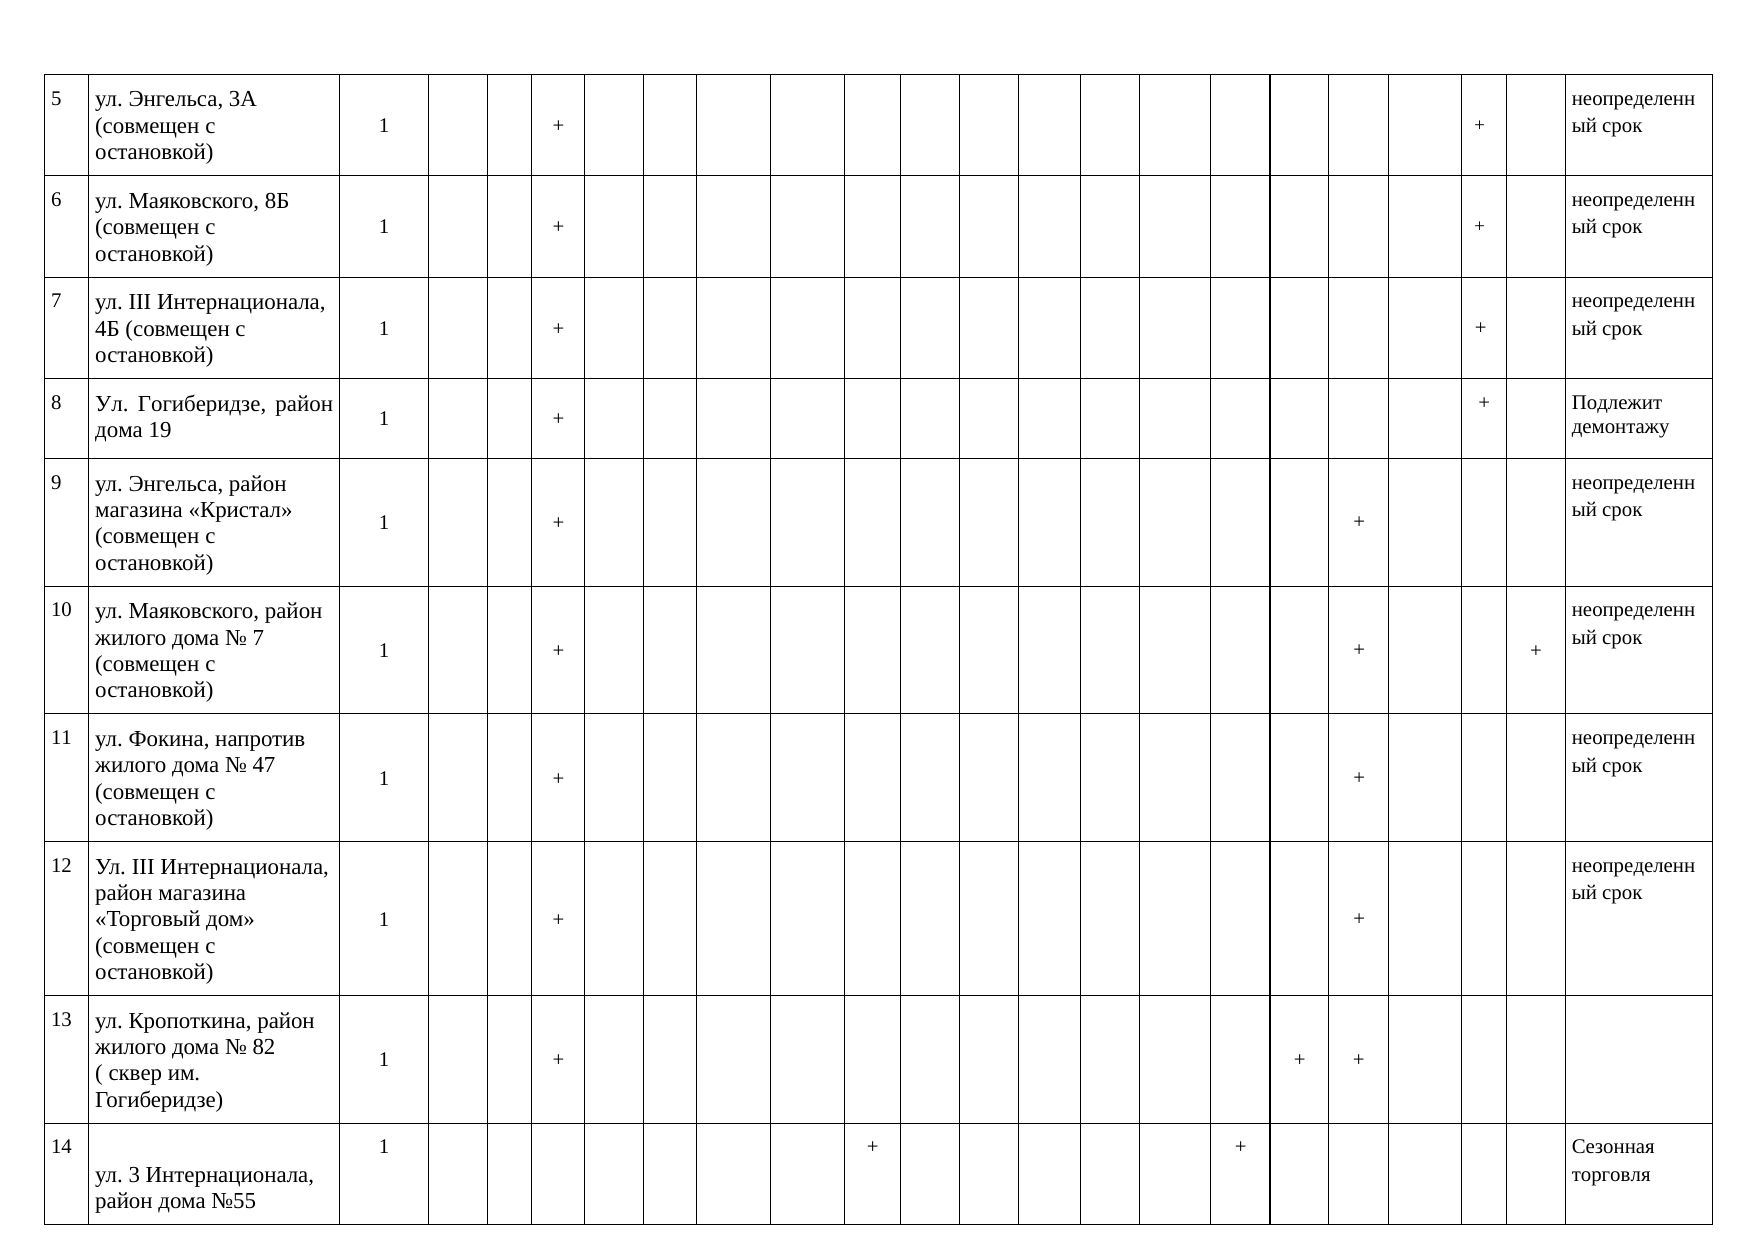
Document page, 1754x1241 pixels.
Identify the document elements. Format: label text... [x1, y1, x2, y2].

table_cell [1140, 996, 1210, 1123]
table_cell [771, 587, 844, 713]
table_cell [1081, 379, 1139, 458]
table_cell [1507, 379, 1565, 458]
table_cell + [1329, 996, 1388, 1123]
table_cell + [1329, 842, 1388, 995]
table_cell [644, 1124, 696, 1224]
table_cell + [1462, 278, 1506, 378]
table_cell [429, 714, 487, 841]
table_cell [644, 176, 696, 277]
table_cell 1 [340, 587, 428, 713]
table_cell [1271, 842, 1328, 995]
table_cell неопределенный срок [1566, 714, 1712, 841]
table_cell [960, 278, 1018, 378]
table_cell [697, 459, 770, 586]
table_cell + [532, 278, 584, 378]
table_cell [901, 75, 959, 175]
table_cell ул. Маяковского, 8Б (совмещен с остановкой) [89, 176, 339, 277]
table_cell ул. Энгельса, 3А (совмещен с остановкой) [89, 75, 339, 175]
table_cell [901, 842, 959, 995]
table_cell [1019, 75, 1080, 175]
table_cell [1389, 278, 1461, 378]
table_cell [771, 75, 844, 175]
table_cell неопределенный срок [1566, 459, 1712, 586]
table_cell [1271, 587, 1328, 713]
table_cell 6 [45, 176, 88, 277]
table_cell 1 [340, 278, 428, 378]
table_cell неопределенный срок [1566, 176, 1712, 277]
table_cell [771, 996, 844, 1123]
table_cell [488, 1124, 531, 1224]
table_cell [1211, 379, 1269, 458]
table_cell 8 [45, 379, 88, 458]
table_cell [644, 278, 696, 378]
table_cell [1140, 587, 1210, 713]
table_cell [1507, 176, 1565, 277]
table_cell [488, 842, 531, 995]
table_cell [1507, 1124, 1565, 1224]
table_cell [1211, 459, 1269, 586]
table_cell [1507, 714, 1565, 841]
table_cell + [532, 75, 584, 175]
table_cell [429, 176, 487, 277]
table_cell [1140, 379, 1210, 458]
table_cell [1271, 379, 1328, 458]
table_cell [1507, 842, 1565, 995]
table_cell Сезонная торговля [1566, 1124, 1712, 1224]
table_cell [585, 278, 643, 378]
table_cell [1211, 996, 1269, 1123]
table_cell 10 [45, 587, 88, 713]
table_cell + [1462, 379, 1506, 458]
table_cell [1329, 278, 1388, 378]
table_cell 5 [45, 75, 88, 175]
table_cell [644, 459, 696, 586]
table_cell [845, 75, 900, 175]
table_cell [901, 587, 959, 713]
table_cell [1081, 459, 1139, 586]
table_cell [585, 714, 643, 841]
table_cell [1329, 75, 1388, 175]
table_cell [1081, 176, 1139, 277]
table_cell [585, 996, 643, 1123]
table_cell [1507, 996, 1565, 1123]
table_cell [1389, 459, 1461, 586]
table_cell [644, 842, 696, 995]
table_cell [960, 842, 1018, 995]
table_cell [697, 714, 770, 841]
table_cell + [532, 996, 584, 1123]
table_cell + [532, 379, 584, 458]
table_cell [771, 1124, 844, 1224]
table_cell [1389, 1124, 1461, 1224]
table_cell [697, 176, 770, 277]
table_cell [429, 75, 487, 175]
table_cell 13 [45, 996, 88, 1123]
table_cell 1 [340, 996, 428, 1123]
table_cell [429, 587, 487, 713]
table_cell [1019, 996, 1080, 1123]
table_cell [845, 459, 900, 586]
table_cell [644, 996, 696, 1123]
table_cell [1462, 996, 1506, 1123]
table_cell [1462, 714, 1506, 841]
table_cell 1 [340, 714, 428, 841]
table_cell + [532, 176, 584, 277]
table_cell [429, 379, 487, 458]
table_cell [429, 1124, 487, 1224]
table_cell [1140, 459, 1210, 586]
table_cell [1507, 75, 1565, 175]
table_cell [585, 75, 643, 175]
table_cell [845, 379, 900, 458]
table_cell + [532, 459, 584, 586]
table_cell [960, 75, 1018, 175]
table_cell [1211, 714, 1269, 841]
table_cell [532, 1124, 584, 1224]
table_cell [771, 379, 844, 458]
table_cell [1140, 842, 1210, 995]
table_cell [1389, 379, 1461, 458]
table_cell [488, 176, 531, 277]
table_cell [901, 996, 959, 1123]
table_cell [1019, 176, 1080, 277]
table_cell [1081, 75, 1139, 175]
table_cell 1 [340, 379, 428, 458]
table_cell [845, 996, 900, 1123]
table_cell [1271, 278, 1328, 378]
table_cell [1140, 176, 1210, 277]
table_cell [1019, 379, 1080, 458]
table_cell [845, 278, 900, 378]
table_cell [1019, 459, 1080, 586]
table_cell [488, 587, 531, 713]
table_cell [585, 176, 643, 277]
table_cell [901, 714, 959, 841]
table_cell [960, 379, 1018, 458]
table_cell 1 [340, 176, 428, 277]
table_cell [585, 587, 643, 713]
table_cell ул. Энгельса, район магазина «Кристал» (совмещен с остановкой) [89, 459, 339, 586]
table_cell [901, 379, 959, 458]
table_cell 1 [340, 1124, 428, 1224]
table_cell 14 [45, 1124, 88, 1224]
table_cell 1 [340, 842, 428, 995]
table_cell + [1271, 996, 1328, 1123]
table_cell ул. Кропоткина, район жилого дома № 82 ( сквер им. Гогиберидзе) [89, 996, 339, 1123]
table_cell [1211, 176, 1269, 277]
table_cell [901, 459, 959, 586]
table_cell [1389, 587, 1461, 713]
table_cell [960, 996, 1018, 1123]
table_cell + [1507, 587, 1565, 713]
table_cell [1271, 459, 1328, 586]
table_cell [1507, 459, 1565, 586]
table_cell [960, 459, 1018, 586]
table_cell [488, 379, 531, 458]
table_cell [1081, 996, 1139, 1123]
table_cell Ул. III Интернационала, район магазина «Торговый дом» (совмещен с остановкой) [89, 842, 339, 995]
table_cell [901, 176, 959, 277]
table_cell [1081, 1124, 1139, 1224]
table_cell [697, 842, 770, 995]
table_cell неопределенный срок [1566, 587, 1712, 713]
table_cell [1140, 278, 1210, 378]
table_cell [1271, 1124, 1328, 1224]
table_cell + [1211, 1124, 1269, 1224]
table_cell [488, 75, 531, 175]
table_cell [960, 1124, 1018, 1224]
table_cell [644, 714, 696, 841]
table_cell 9 [45, 459, 88, 586]
table_cell [901, 278, 959, 378]
table_cell 12 [45, 842, 88, 995]
table_cell [1140, 1124, 1210, 1224]
table_cell [488, 996, 531, 1123]
table_cell [585, 842, 643, 995]
table_cell неопределенный срок [1566, 75, 1712, 175]
table_cell ул. III Интернационала, 4Б (совмещен с остановкой) [89, 278, 339, 378]
table_cell [771, 842, 844, 995]
table_cell [1081, 842, 1139, 995]
table_cell [771, 714, 844, 841]
table_cell + [1329, 714, 1388, 841]
table_cell [585, 379, 643, 458]
table_cell [488, 714, 531, 841]
table_cell [845, 176, 900, 277]
table_cell [429, 996, 487, 1123]
table_cell [488, 278, 531, 378]
table_cell [1019, 714, 1080, 841]
table_cell [644, 587, 696, 713]
table_cell [697, 379, 770, 458]
table_cell [1211, 278, 1269, 378]
table_cell [1389, 75, 1461, 175]
table_cell [771, 459, 844, 586]
table_cell [960, 587, 1018, 713]
table_cell + [532, 714, 584, 841]
table_cell [845, 842, 900, 995]
table_cell [1140, 75, 1210, 175]
table_cell [429, 278, 487, 378]
table_cell [845, 714, 900, 841]
table_cell [429, 842, 487, 995]
table_cell неопределенный срок [1566, 278, 1712, 378]
table_cell [697, 1124, 770, 1224]
table_cell [1329, 176, 1388, 277]
table_cell [1462, 1124, 1506, 1224]
table_cell [1271, 75, 1328, 175]
table_cell [697, 278, 770, 378]
table_cell [1019, 587, 1080, 713]
table_cell [1081, 278, 1139, 378]
table_cell неопределенный срок [1566, 842, 1712, 995]
table_cell [1140, 714, 1210, 841]
table_cell [585, 459, 643, 586]
table_cell ул. Фокина, напротив жилого дома № 47 (совмещен с остановкой) [89, 714, 339, 841]
table_cell [644, 75, 696, 175]
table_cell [89, 1124, 339, 1224]
table_cell [1271, 714, 1328, 841]
table_cell [1081, 714, 1139, 841]
table_cell + [1462, 176, 1506, 277]
table_cell [845, 587, 900, 713]
table_cell [1389, 842, 1461, 995]
table_cell + [845, 1124, 900, 1224]
table_cell + [1462, 75, 1506, 175]
table_cell + [532, 842, 584, 995]
table_cell [1211, 587, 1269, 713]
table_cell [960, 176, 1018, 277]
table_cell [1389, 714, 1461, 841]
table_cell ул. Маяковского, район жилого дома № 7 (совмещен с остановкой) [89, 587, 339, 713]
table_cell [1507, 278, 1565, 378]
table_cell Подлежит демонтажу [1566, 379, 1712, 458]
table_cell [585, 1124, 643, 1224]
table_cell [960, 714, 1018, 841]
table_cell 11 [45, 714, 88, 841]
table_cell [901, 1124, 959, 1224]
table_cell 7 [45, 278, 88, 378]
table_cell [1389, 996, 1461, 1123]
table_cell [697, 587, 770, 713]
table_cell [1329, 379, 1388, 458]
table_cell [1211, 75, 1269, 175]
table_cell [1329, 1124, 1388, 1224]
table_cell [1211, 842, 1269, 995]
table_cell [1081, 587, 1139, 713]
table_cell [1462, 842, 1506, 995]
table_cell [1566, 996, 1712, 1123]
table_cell 1 [340, 75, 428, 175]
table_cell + [532, 587, 584, 713]
table_cell [1019, 278, 1080, 378]
table_cell [771, 176, 844, 277]
table_cell + [1329, 459, 1388, 586]
table_cell [1271, 176, 1328, 277]
table_cell [1462, 459, 1506, 586]
table_cell [429, 459, 487, 586]
table_cell [1019, 1124, 1080, 1224]
table_cell 1 [340, 459, 428, 586]
table_cell Ул. Гогиберидзе, район дома 19 [89, 379, 339, 458]
table_cell [488, 459, 531, 586]
table_cell [697, 996, 770, 1123]
table_cell [1389, 176, 1461, 277]
table_cell [1462, 587, 1506, 713]
table_cell [697, 75, 770, 175]
table_cell [1019, 842, 1080, 995]
table_cell [771, 278, 844, 378]
table_cell [644, 379, 696, 458]
table_cell + [1329, 587, 1388, 713]
